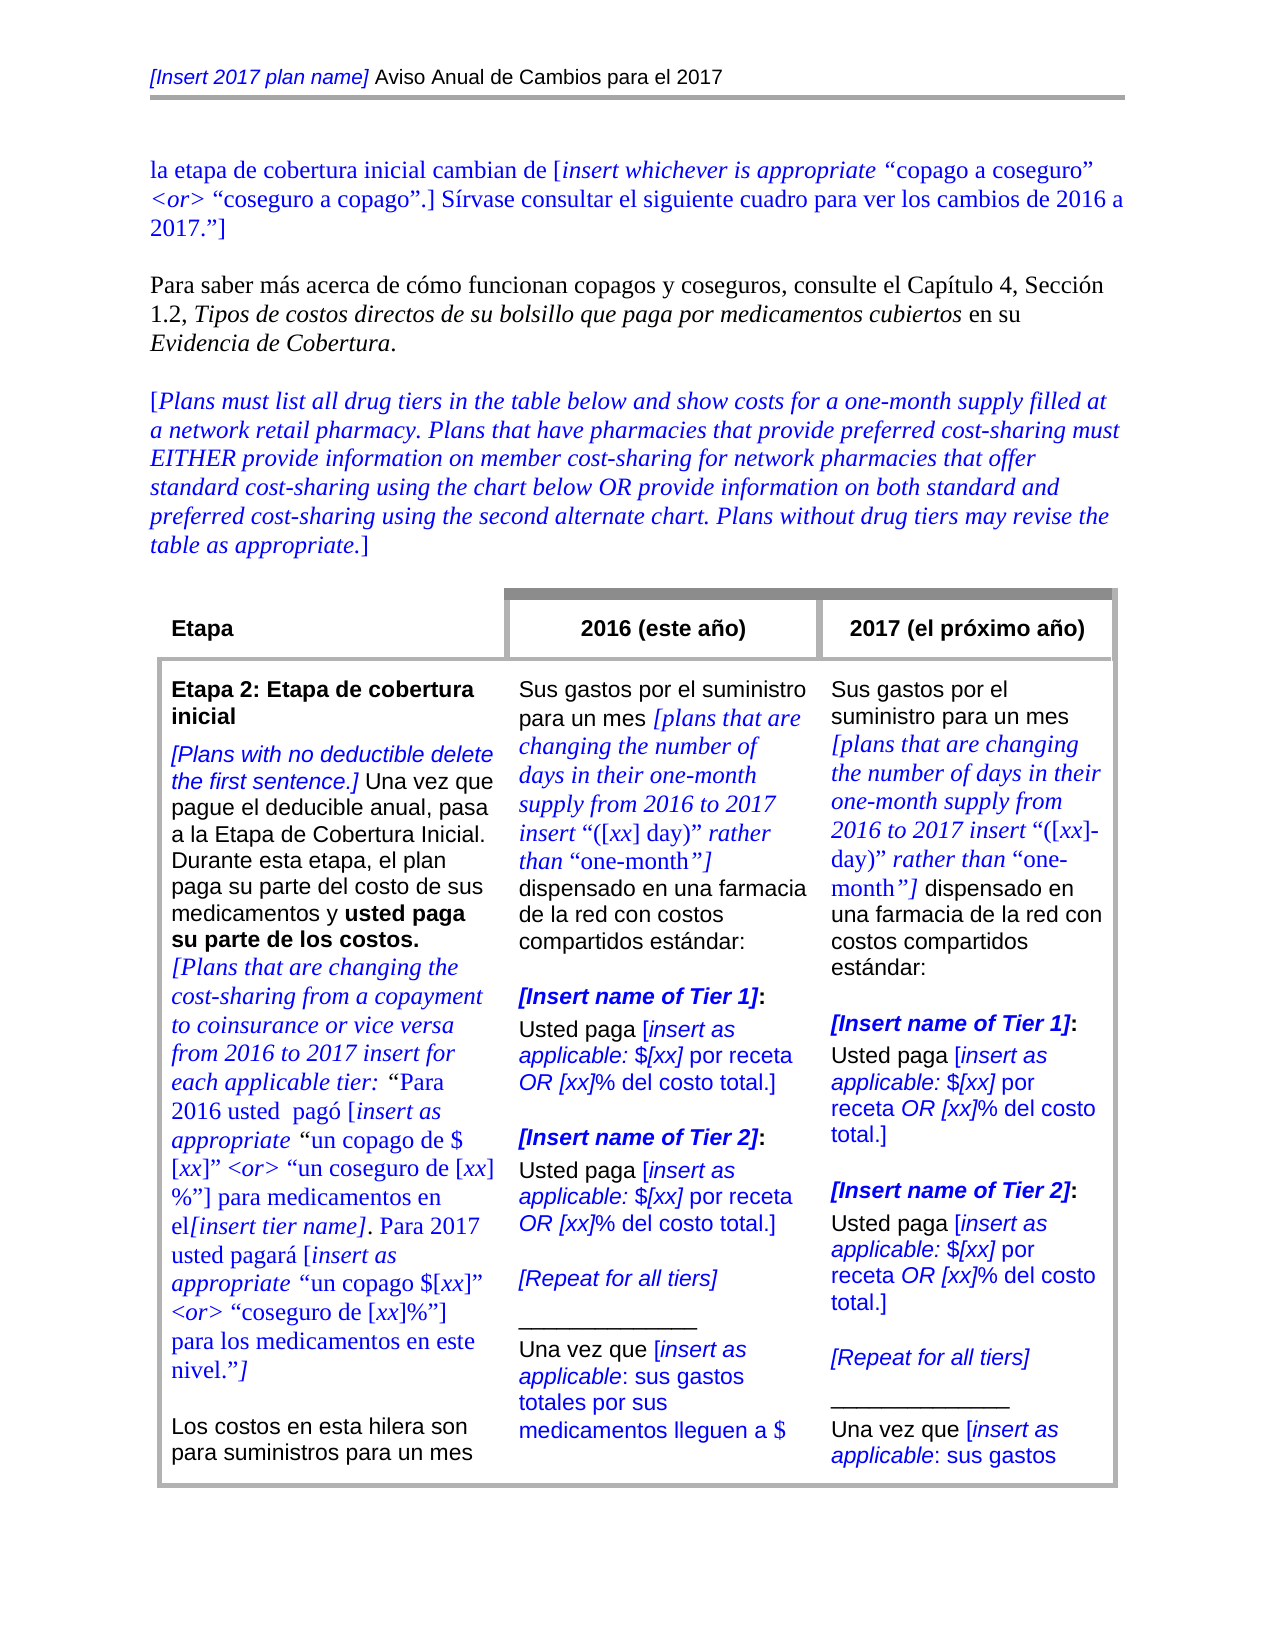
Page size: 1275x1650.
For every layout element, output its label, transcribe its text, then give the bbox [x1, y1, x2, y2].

table_header Etapa [160, 588, 504, 657]
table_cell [507, 661, 819, 1483]
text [150, 155, 1125, 241]
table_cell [820, 657, 1113, 1483]
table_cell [162, 661, 507, 1483]
text [Plans must list all drug tiers in the table below and show costs for a one-month supply filled at a network retail pharmacy. Plans that have pharmacies that provide preferred cost-sharing must EITHER provide information on member cost-sharing for network pharmacies that offer standard cost-sharing using the chart below OR provide information on both standard and preferred cost-sharing using the second alternate chart. Plans without drug tiers may revise the table as appropriate.] [150, 386, 1125, 558]
text Para saber más acerca de cómo funcionan copagos y coseguros, consulte el Capítulo 4, Sección 1.2, Tipos de costos directos de su bolsillo que paga por medicamentos cubiertos en su Evidencia de Cobertura. [150, 271, 1125, 357]
table_header 2017 (el próximo año) [823, 600, 1112, 657]
table_header 2016 (este año) [510, 600, 816, 657]
